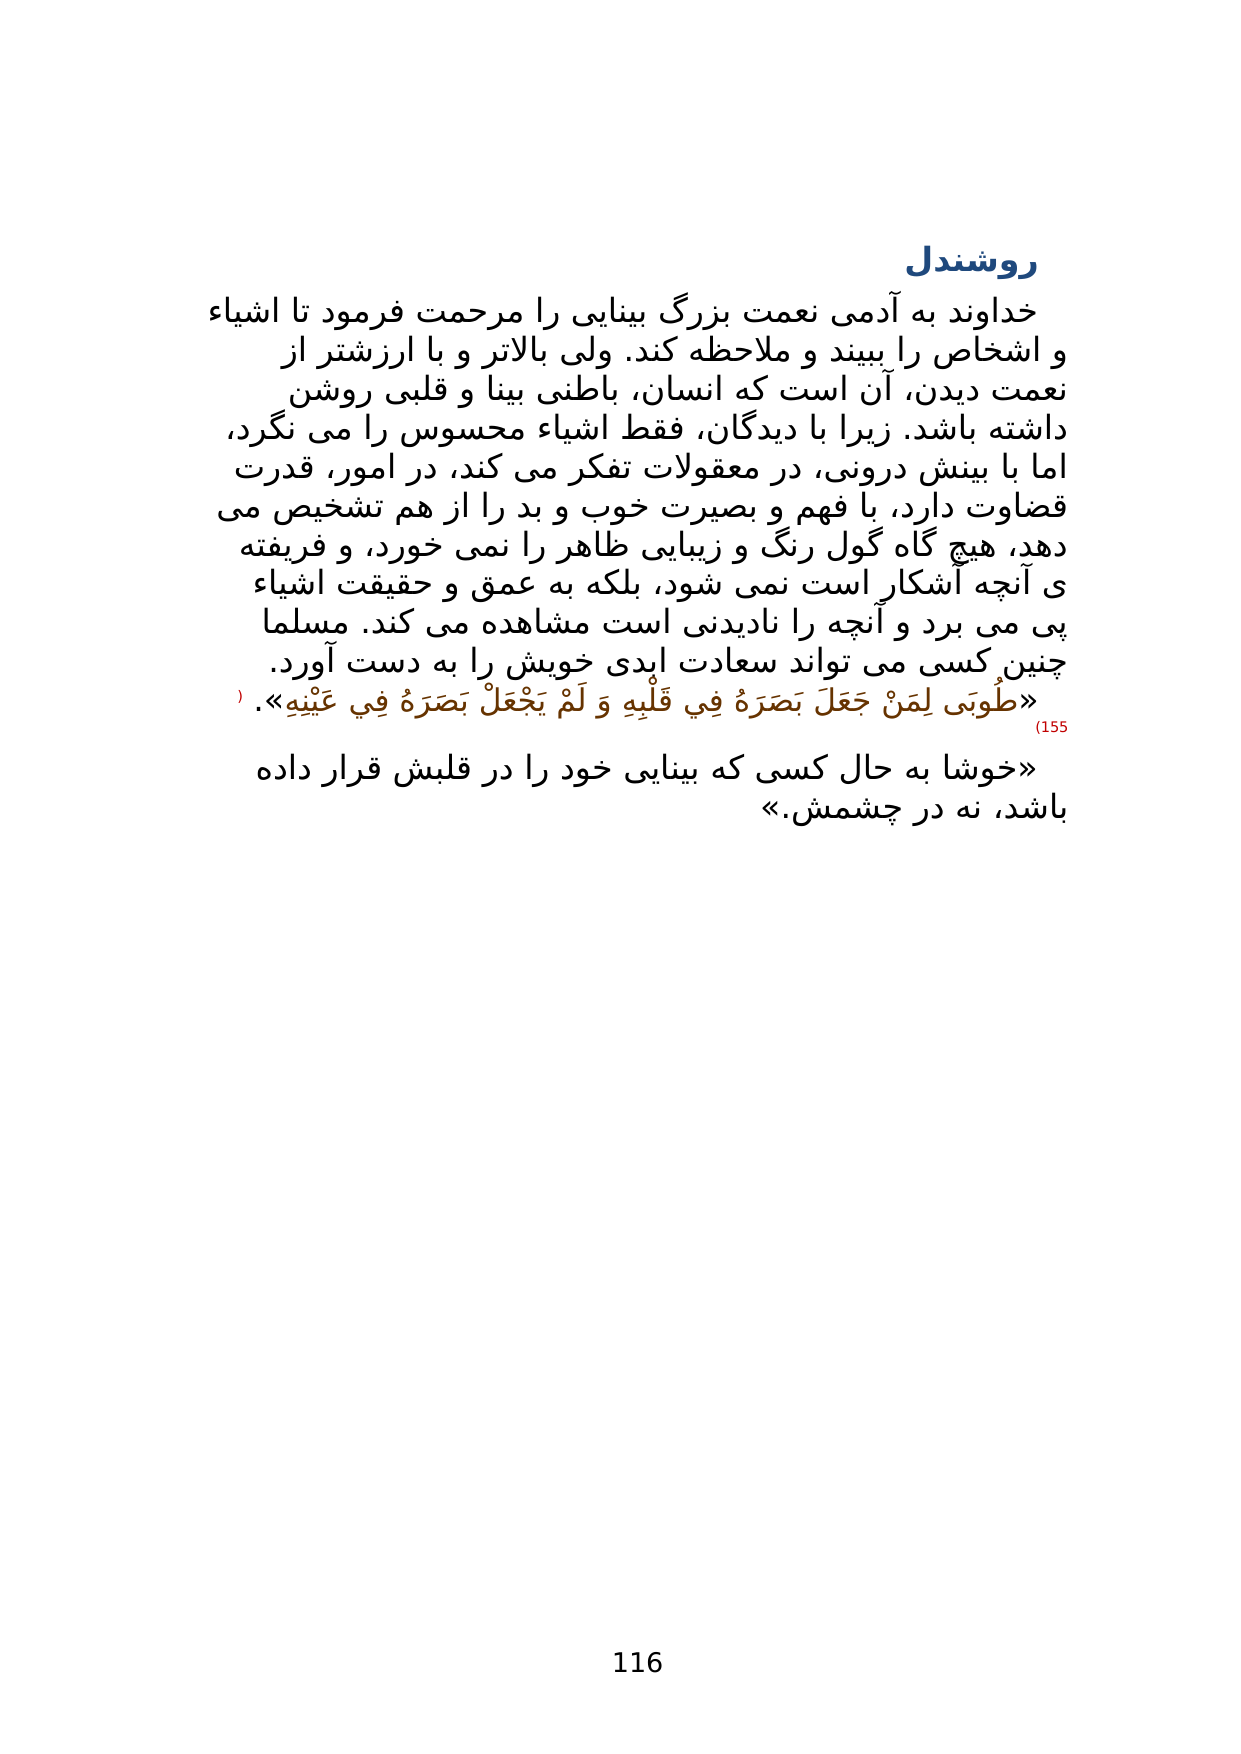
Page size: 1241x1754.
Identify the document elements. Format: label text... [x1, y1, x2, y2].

text خداوند به آدمی نعمت بزرگ بینایی را مرحمت فرمود تا اشیاء و اشخاص را ببیند و ملاحظه کند. ولی بالاتر و با ارزشتر از نعمت دیدن، آن است که انسان، باطنی بینا و قلبی روشن داشته باشد. زیرا با دیدگان، فقط اشیاء محسوس را می نگرد، اما با بینش درونی، در معقولات تفکر می کند، در امور، قدرت قضاوت دارد، با فهم و بصیرت خوب و بد را از هم تشخیص می دهد، هیچ گاه گول رنگ و زیبایی ظاهر را نمی خورد، و فریفته ی آنچه آشکار است نمی شود، بلکه به عمق و حقیقت اشیاء پی می برد و آنچه را نادیدنی است مشاهده می کند. مسلما چنین کسی می تواند سعادت ابدی خویش را به دست آورد. [206, 292, 1069, 680]
subtitle روشندل [206, 241, 1069, 279]
text «خوشا به حال کسی که بینایی خود را در قلبش قرار داده باشد، نه در چشمش.» [206, 748, 1069, 826]
text «طُوبَى لِمَنْ جَعَلَ بَصَرَهُ فِي قَلْبِهِ وَ لَمْ يَجْعَلْ بَصَرَهُ فِي عَيْنِهِ». (155) [206, 680, 1069, 748]
